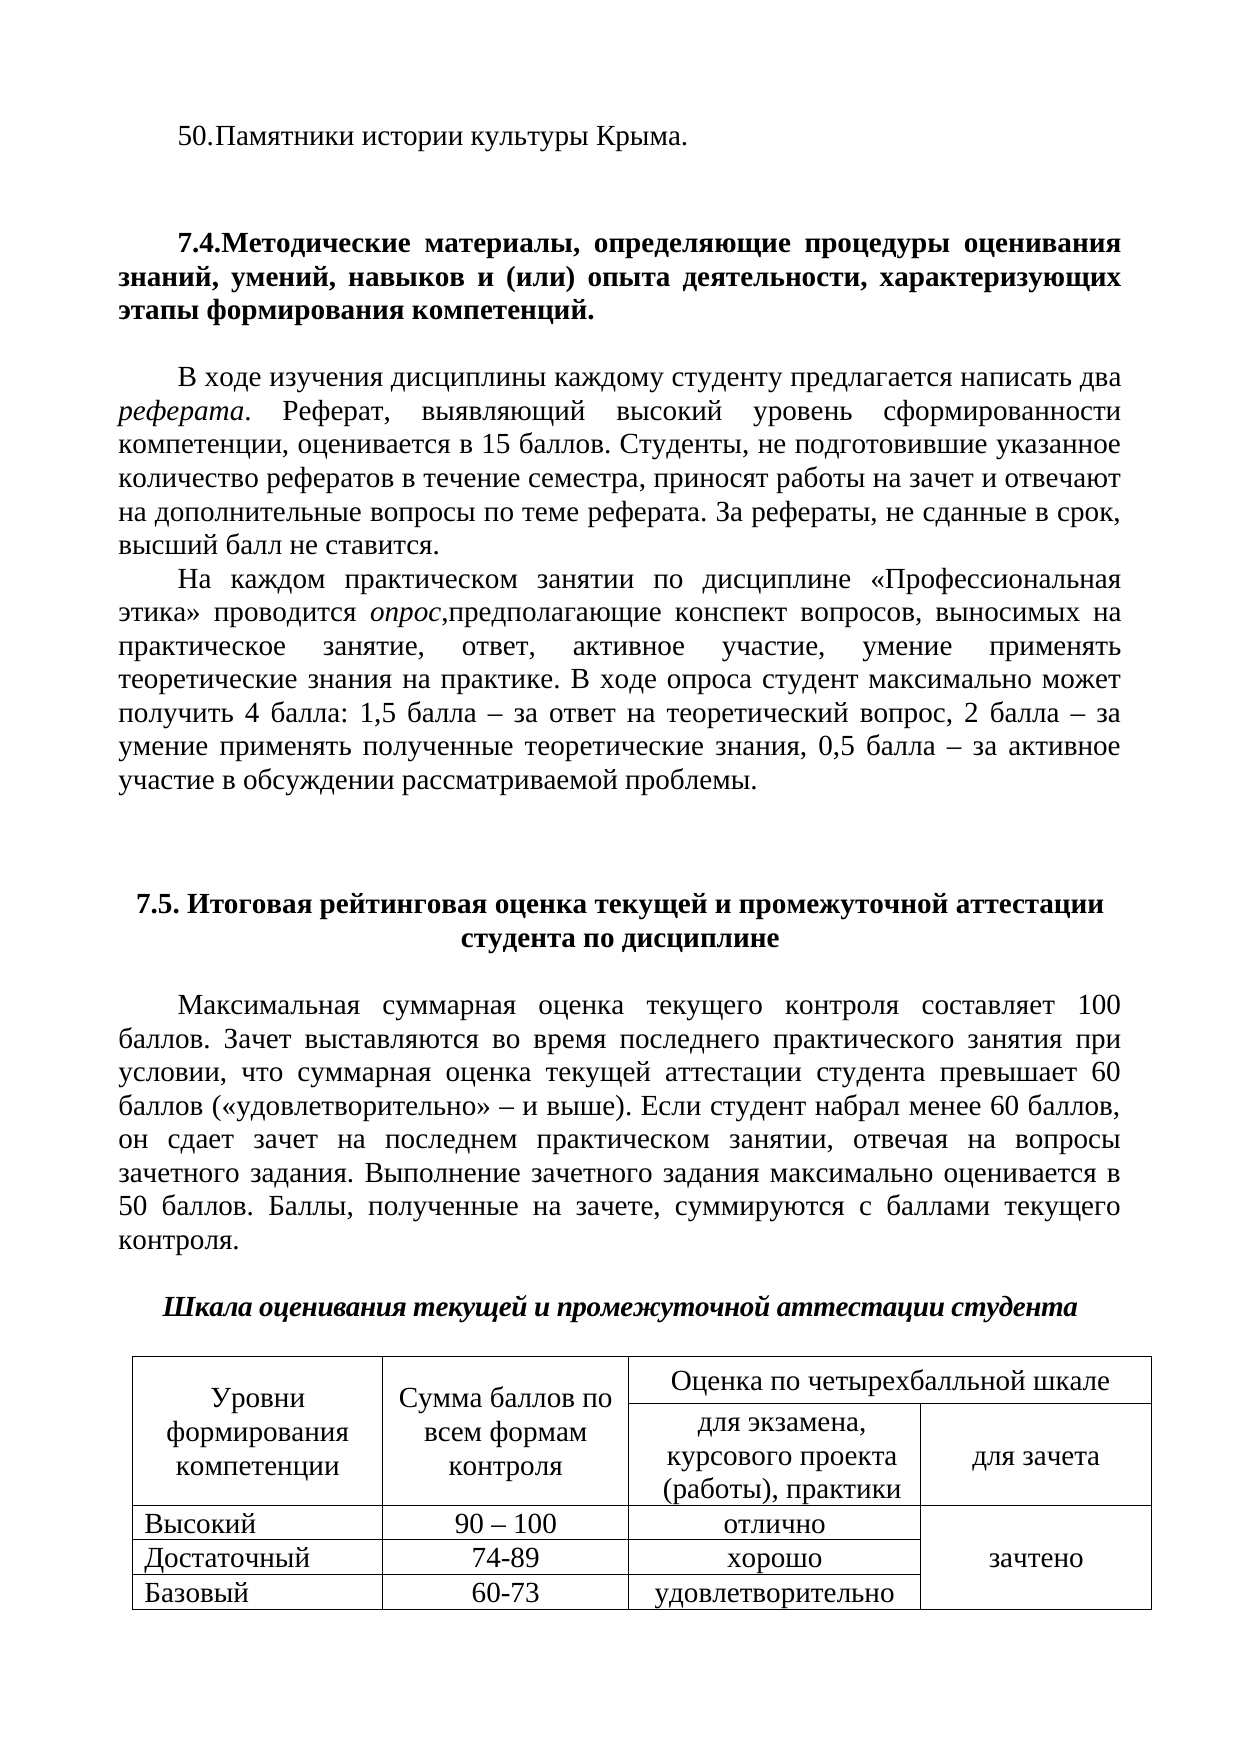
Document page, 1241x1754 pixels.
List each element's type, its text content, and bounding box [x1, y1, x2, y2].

table_cell хорошо [629, 1540, 920, 1574]
table_cell 74-89 [383, 1540, 628, 1574]
table_cell для экзамена, курсового проекта (работы), практики [629, 1404, 920, 1505]
table_cell зачтено [921, 1506, 1151, 1608]
text Шкала оценивания текущей и промежуточной аттестации студента [118, 1289, 1122, 1323]
table_cell Базовый [133, 1575, 382, 1608]
text Максимальная суммарная оценка текущего контроля составляет 100 баллов. Зачет выставляются во время последнего практического занятия при условии, что суммарная оценка текущей аттестации студента превышает 60 баллов («удовлетворительно» – и выше). Если студент набрал менее 60 баллов, он сдает зачет на последнем практическом занятии, отвечая на вопросы зачетного задания. Выполнение зачетного задания максимально оценивается в 50 баллов. Баллы, полученные на зачете, суммируются с баллами текущего контроля. [118, 987, 1122, 1256]
table_cell Высокий [133, 1506, 382, 1539]
table_header Уровни формирования компетенции [133, 1357, 382, 1505]
table_cell для зачета [921, 1404, 1151, 1505]
text 7.4.Методические материалы, определяющие процедуры оценивания знаний, умений, навыков и (или) опыта деятельности, характеризующих этапы формирования компетенций. [118, 225, 1122, 326]
table_cell Достаточный [133, 1540, 382, 1574]
table_cell отлично [629, 1506, 920, 1539]
text 7.5. Итоговая рейтинговая оценка текущей и промежуточной аттестации студента по дисциплине [118, 887, 1122, 954]
table_cell 90 – 100 [383, 1506, 628, 1539]
table_header Оценка по четырехбалльной шкале [629, 1357, 1151, 1403]
text На каждом практическом занятии по дисциплине «Профессиональная этика» проводится опрос,предполагающие конспект вопросов, выносимых на практическое занятие, ответ, активное участие, умение применять теоретические знания на практике. В ходе опроса студент максимально может получить 4 балла: 1,5 балла – за ответ на теоретический вопрос, 2 балла – за умение применять полученные теоретические знания, 0,5 балла – за активное участие в обсуждении рассматриваемой проблемы. [118, 561, 1122, 796]
table_cell 60-73 [383, 1575, 628, 1608]
table_cell удовлетворительно [629, 1575, 920, 1608]
list Памятники истории культуры Крыма. [177, 118, 1122, 152]
table_header Сумма баллов по всем формам контроля [383, 1357, 628, 1505]
text В ходе изучения дисциплины каждому студенту предлагается написать два реферата. Реферат, выявляющий высокий уровень сформированности компетенции, оценивается в 15 баллов. Студенты, не подготовившие указанное количество рефератов в течение семестра, приносят работы на зачет и отвечают на дополнительные вопросы по теме реферата. За рефераты, не сданные в срок, высший балл не ставится. [118, 359, 1122, 561]
